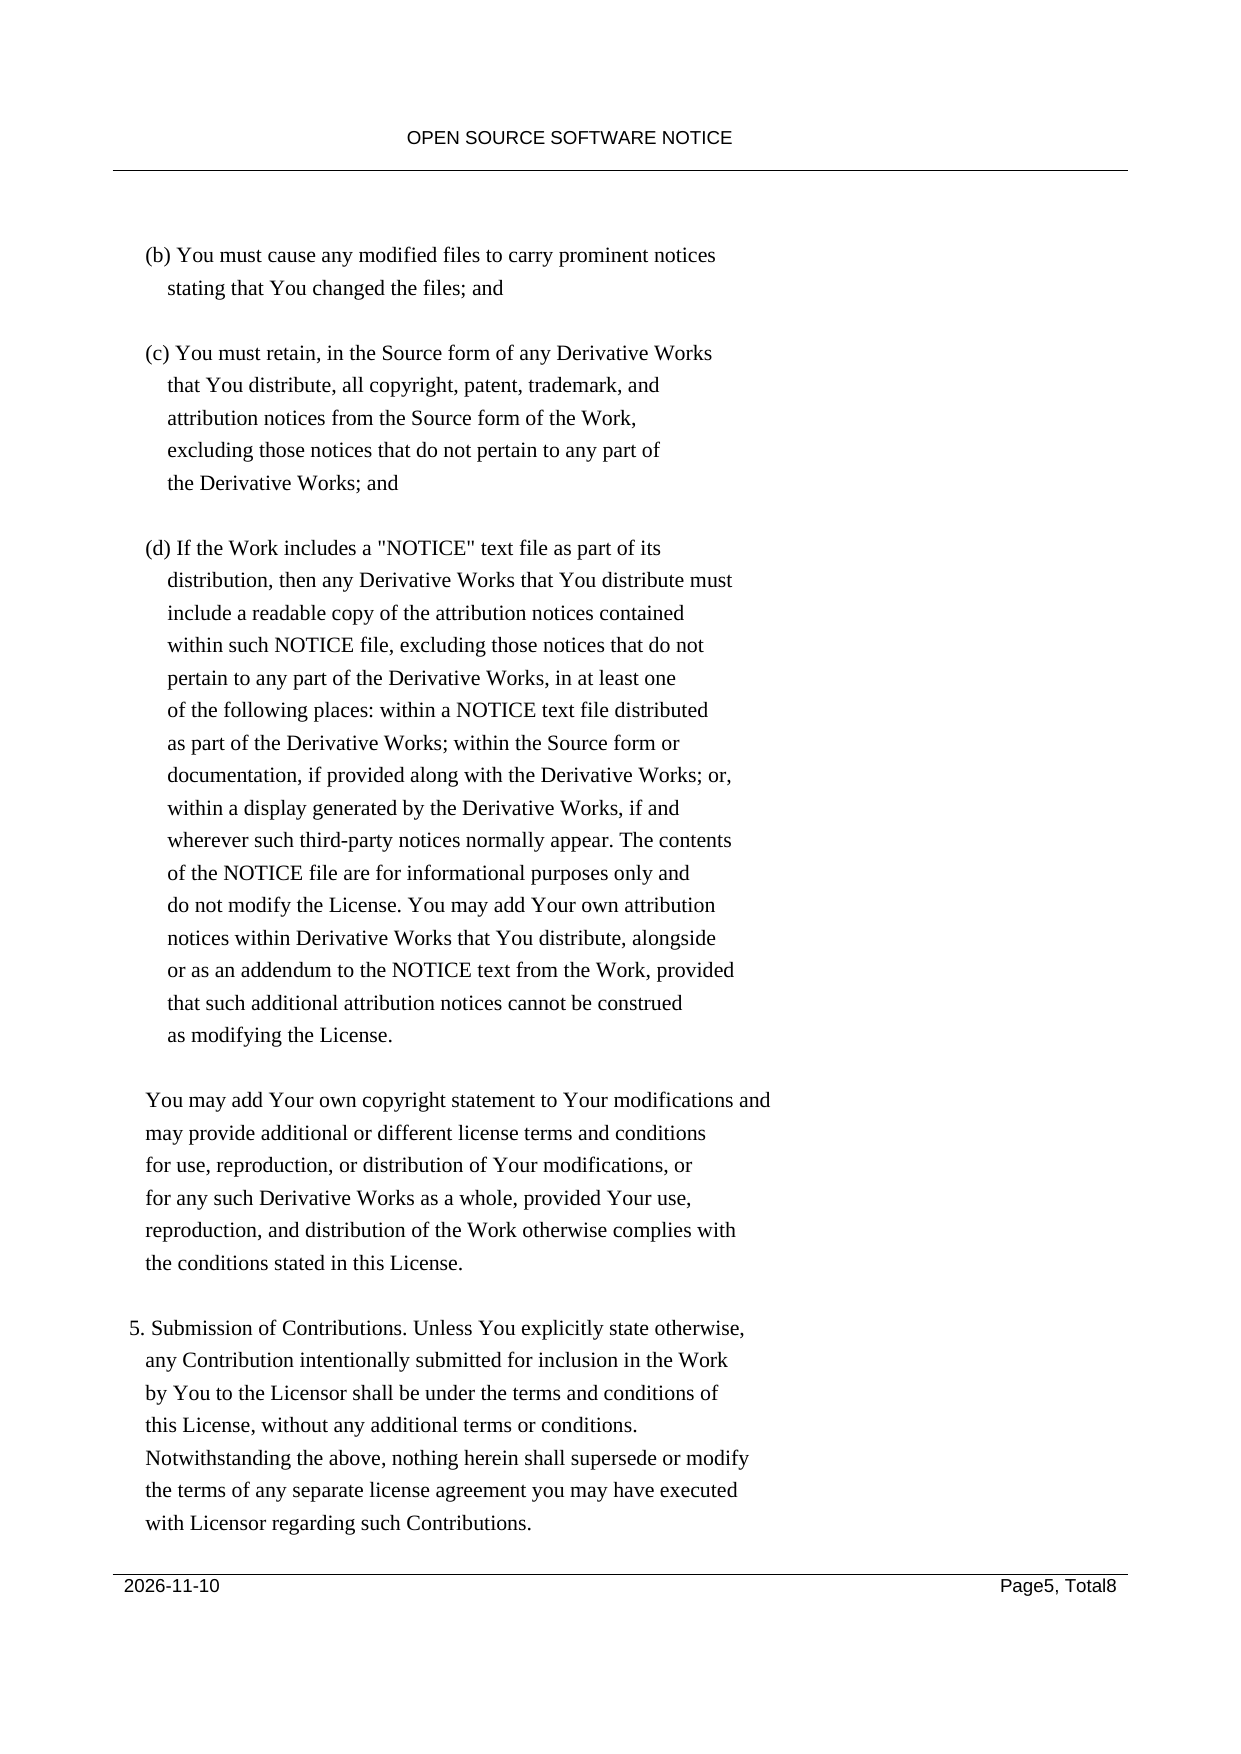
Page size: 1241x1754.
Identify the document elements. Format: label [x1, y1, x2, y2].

text [112, 206, 1128, 1539]
